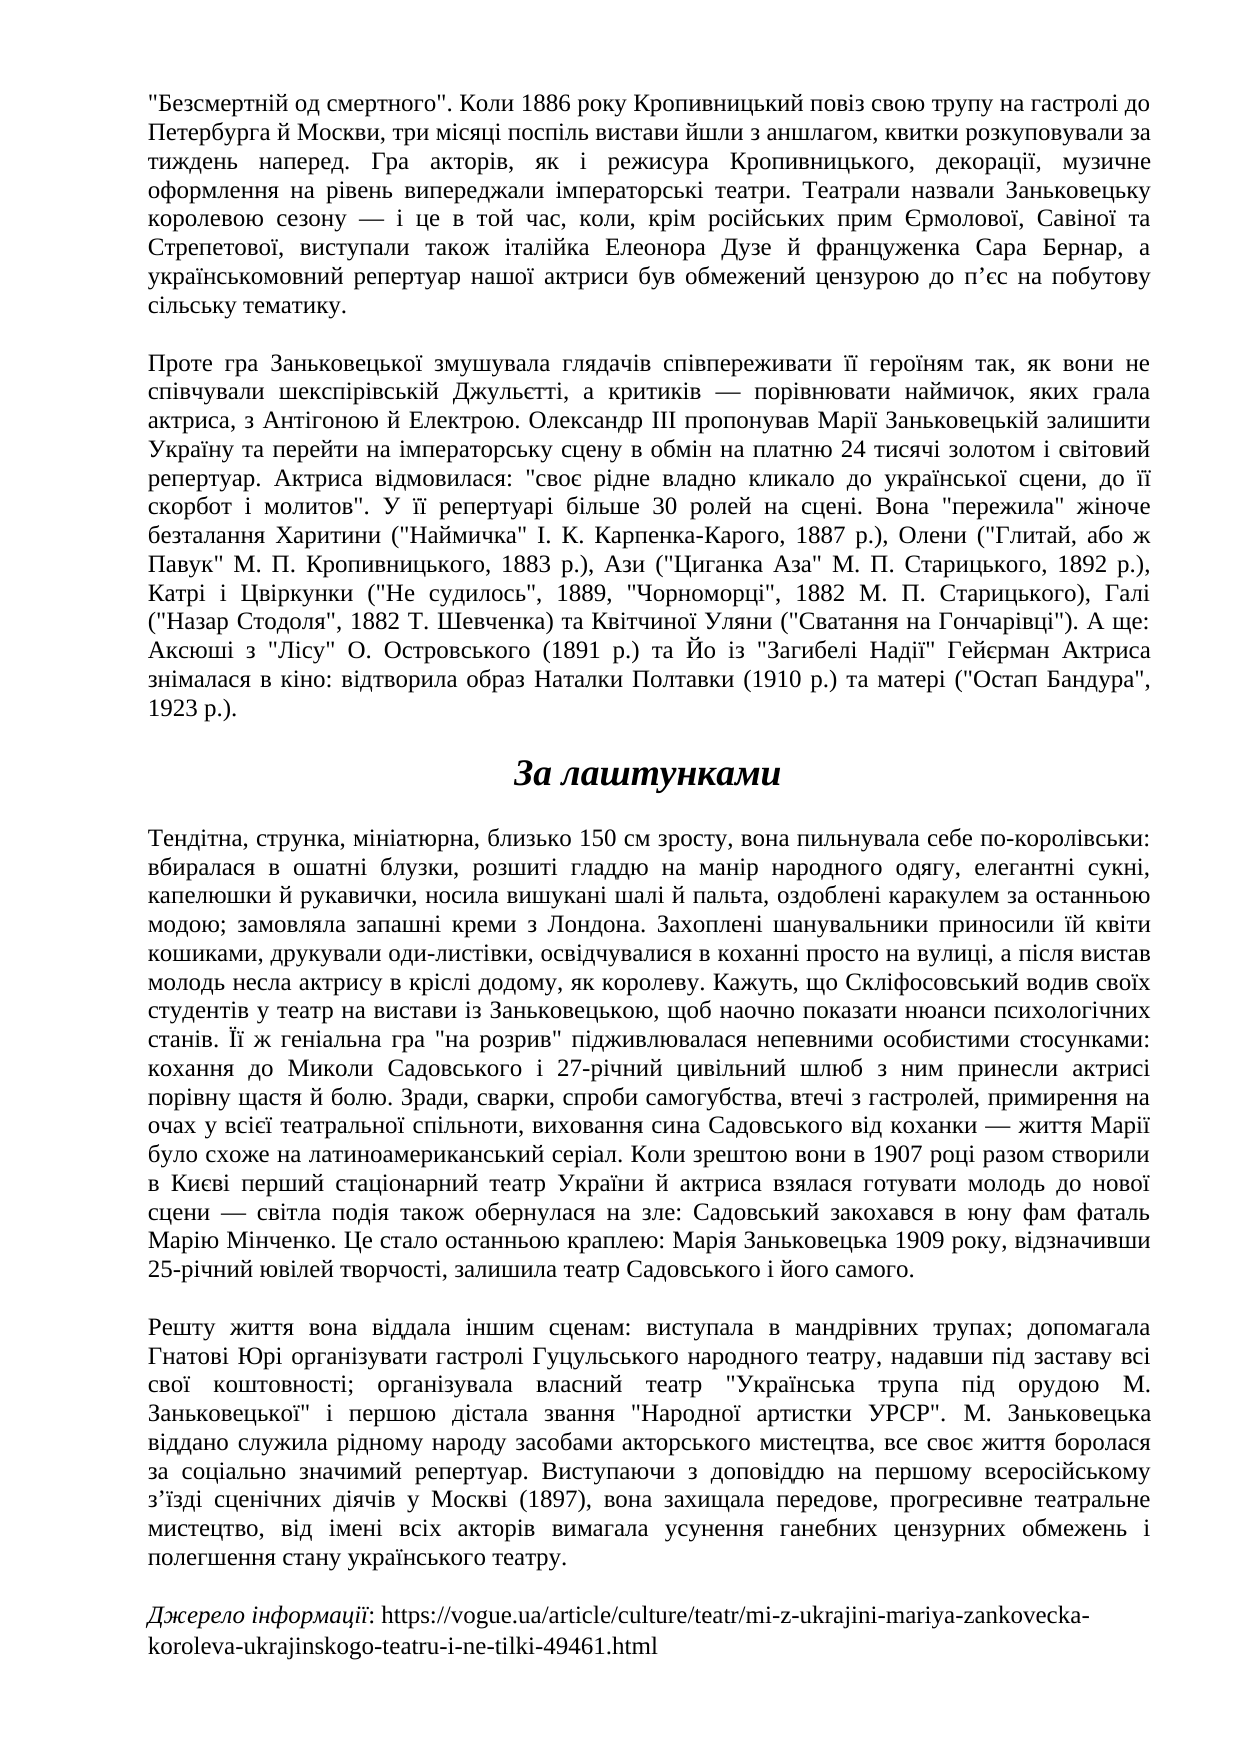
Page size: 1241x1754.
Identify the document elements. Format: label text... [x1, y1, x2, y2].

text Решту життя вона віддала іншим сценам: виступала в мандрівних трупах; допомагала Гнатові Юрі організувати гастролі Гуцульського народного театру, надавши під заставу всі свої коштовності; організувала власний театр "Українська трупа під орудою М. Заньковецької" і першою дістала звання "Народної артистки УРСР". М. Заньковецька віддано служила рідному народу засобами акторського мистецтва, все своє життя боролася за соціально значимий репертуар. Виступаючи з доповіддю на першому всеросійському з’їзді сценічних діячів у Москві (1897), вона захищала передове, прогресивне театральне мистецтво, від імені всіх акторів вимагала усунення ганебних цензурних обмежень і полегшення стану українського театру. [148, 1312, 1152, 1571]
text Проте гра Заньковецької змушувала глядачів співпереживати її героїням так, як вони не співчували шекспірівській Джульєтті, а критиків — порівнювати наймичок, яких грала актриса, з Антігоною й Електрою. Олександр III пропонував Марії Заньковецькій залишити Україну та перейти на імператорську сцену в обмін на платню 24 тисячі золотом і світовий репертуар. Актриса відмовилася: "своє рідне владно кликало до української сцени, до її скорбот і молитов". У її репертуарі більше 30 ролей на сцені. Вона "пережила" жіноче безталання Харитини ("Наймичка" І. К. Карпенка-Карого, 1887 р.), Олени ("Глитай, або ж Павук" М. П. Кропивницького, 1883 р.), Ази ("Циганка Аза" М. П. Старицького, 1892 р.), Катрі і Цвіркунки ("Не судилось", 1889, "Чорноморці", 1882 М. П. Старицького), Галі ("Назар Стодоля", 1882 Т. Шевченка) та Квітчиної Уляни ("Сватання на Гончарівці"). А ще: Аксюші з "Лісу" О. Островського (1891 р.) та Йо із "Загибелі Надії" Гейєрман Актриса знімалася в кіно: відтворила образ Наталки Полтавки (1910 р.) та матері ("Остап Бандура", 1923 р.). [148, 348, 1152, 721]
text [148, 88, 1152, 318]
text Джерело інформації: https://vogue.ua/article/culture/teatr/mi-z-ukrajini-mariya-zankovecka-koroleva-ukrajinskogo-teatru-i-ne-tilki-49461.html [148, 1600, 1152, 1660]
text За лаштунками [148, 751, 1152, 794]
text Тендітна, струнка, мініатюрна, близько 150 см зросту, вона пильнувала себе по-королівськи: вбиралася в ошатні блузки, розшиті гладдю на манір народного одягу, елегантні сукні, капелюшки й рукавички, носила вишукані шалі й пальта, оздоблені каракулем за останньою модою; замовляла запашні креми з Лондона. Захоплені шанувальники приносили їй квіти кошиками, друкували оди-листівки, освідчувалися в коханні просто на вулиці, а після вистав молодь несла актрису в кріслі додому, як королеву. Кажуть, що Скліфосовський водив своїх студентів у театр на вистави із Заньковецькою, щоб наочно показати нюанси психологічних станів. Її ж геніальна гра "на розрив" підживлювалася непевними особистими стосунками: кохання до Миколи Садовського і 27-річний цивільний шлюб з ним принесли актрисі порівну щастя й болю. Зради, сварки, спроби самогубства, втечі з гастролей, примирення на очах у всієї театральної спільноти, виховання сина Садовського від коханки — життя Марії було схоже на латиноамериканський серіал. Коли зрештою вони в 1907 році разом створили в Києві перший стаціонарний театр України й актриса взялася готувати молодь до нової сцени — світла подія також обернулася на зле: Садовський закохався в юну фам фаталь Марію Мінченко. Це стало останньою краплею: Марія Заньковецька 1909 року, відзначивши 25-річний ювілей творчості, залишила театр Садовського і його самого. [148, 823, 1152, 1283]
